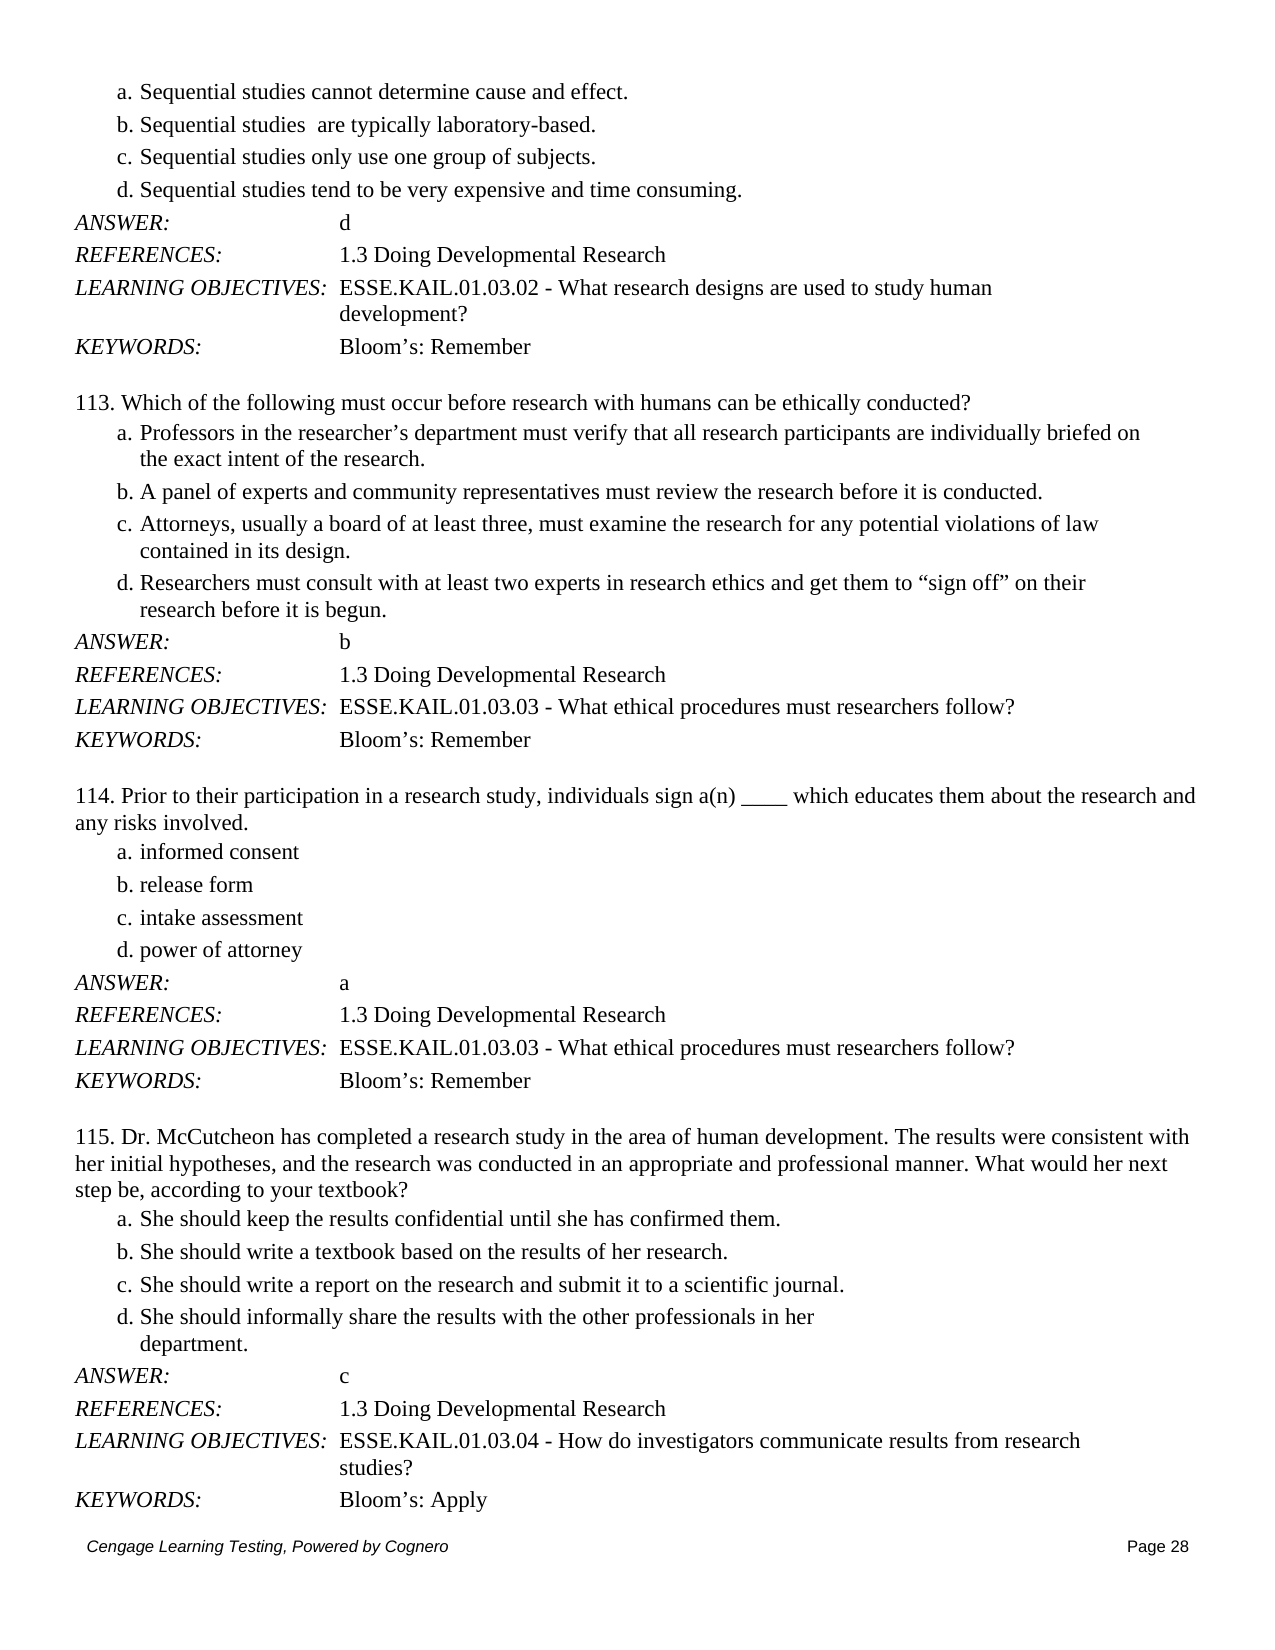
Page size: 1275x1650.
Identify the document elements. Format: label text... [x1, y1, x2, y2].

table_header 112. Which of the following is a drawback associated with sequential studies? [75, 75, 1200, 362]
table_header 115. ​Dr. McCutcheon has completed a research study in the area of human development. The results were consistent with her initial hypotheses, and the research was conducted in an appropriate and professional manner. What would her next step be, according to your textbook? [75, 1202, 1200, 1516]
table_header 114. ​Prior to their participation in a research study, individuals sign a(n) ____ which educates them about the research and any risks involved. [75, 835, 1200, 1096]
table_header 113. ​Which of the following must occur before research with humans can be ethically conducted? [75, 416, 1200, 756]
